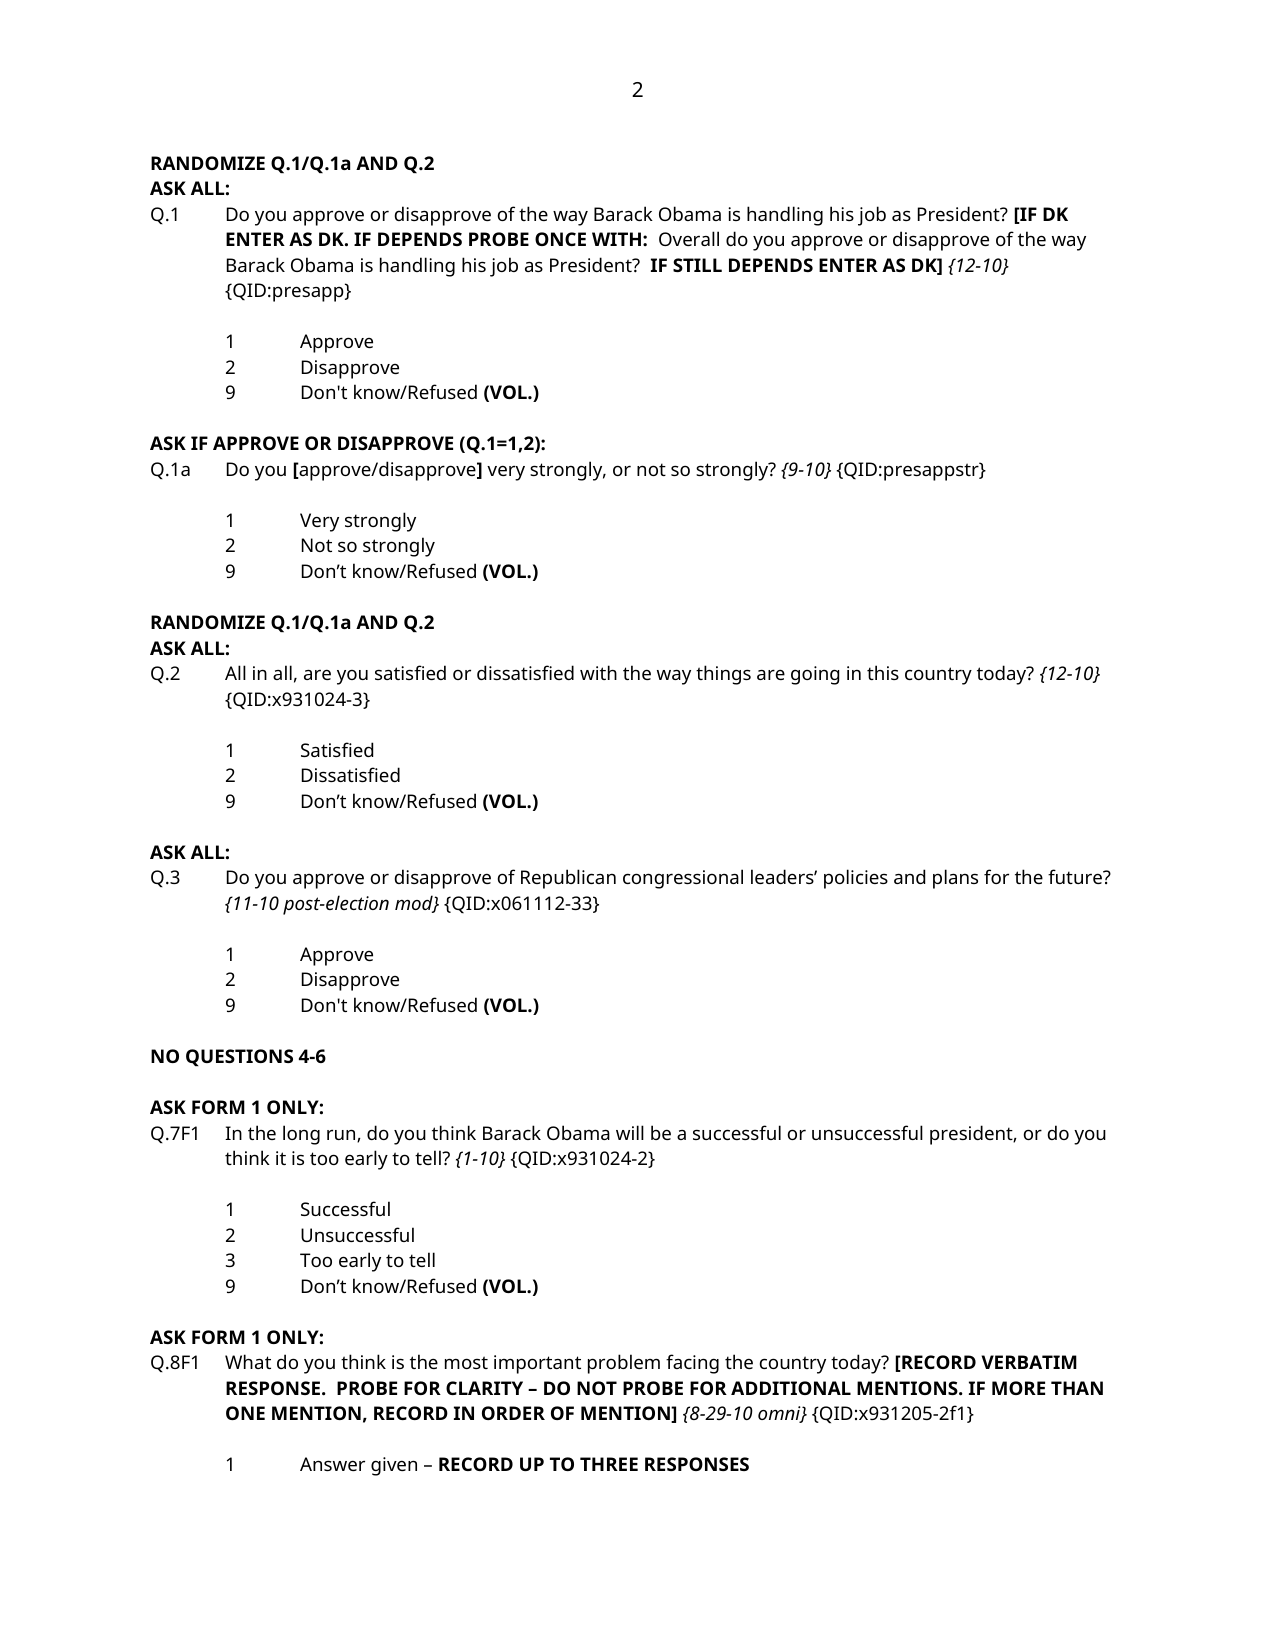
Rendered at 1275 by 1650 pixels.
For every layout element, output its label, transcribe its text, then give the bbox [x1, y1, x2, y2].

text ASK FORM 1 ONLY: [150, 1094, 1125, 1120]
text Q.7F1 In the long run, do you think Barack Obama will be a successful or unsuccessful president, or do you think it is too early to tell? {1-10} {QID:x931024-2} [150, 1120, 1125, 1171]
text Q.3 Do you approve or disapprove of Republican congressional leaders’ policies and plans for the future? {11-10 post-election mod} {QID:x061112-33} [150, 864, 1125, 916]
text ASK ALL: [150, 839, 1125, 864]
text Q.1a Do you [approve/disapprove] very strongly, or not so strongly? {9-10} {QID:presappstr} [150, 456, 1125, 482]
text ASK ALL: [150, 635, 1125, 660]
text Q.1 Do you approve or disapprove of the way Barack Obama is handling his job as President? [IF DK ENTER AS DK. IF DEPENDS PROBE ONCE WITH: Overall do you approve or disapprove of the way Barack Obama is handling his job as President? IF STILL DEPENDS ENTER AS DK] {12-10} {QID:presapp} [150, 201, 1125, 303]
text RANDOMIZE Q.1/Q.1a AND Q.2 [150, 150, 1125, 176]
text 9 Don’t know/Refused (VOL.) [225, 558, 1125, 584]
text RANDOMIZE Q.1/Q.1a AND Q.2 [150, 609, 1125, 635]
text 2 Dissatisfied [225, 762, 1125, 788]
text 1 Very strongly [225, 507, 1125, 533]
text 1 Approve [225, 329, 1125, 354]
text Q.2 All in all, are you satisfied or dissatisfied with the way things are going in this country today? {12-10} {QID:x931024-3} [150, 660, 1125, 711]
text ASK IF APPROVE OR DISAPPROVE (Q.1=1,2): [150, 431, 1125, 456]
text 9 Don't know/Refused (VOL.) [225, 992, 1125, 1018]
text ASK FORM 1 ONLY: [150, 1324, 1125, 1349]
text 2 Disapprove [225, 967, 1125, 992]
text 9 Don't know/Refused (VOL.) [225, 380, 1125, 405]
text 2 Unsuccessful [150, 1222, 1125, 1247]
text Q.8F1 What do you think is the most important problem facing the country today? [RECORD VERBATIM RESPONSE. PROBE FOR CLARITY – DO NOT PROBE FOR ADDITIONAL MENTIONS. IF MORE THAN ONE MENTION, RECORD IN ORDER OF MENTION] {8-29-10 omni} {QID:x931205-2f1} [150, 1349, 1125, 1426]
text NO QUESTIONS 4-6 [150, 1043, 1125, 1069]
text 9 Don’t know/Refused (VOL.) [150, 1273, 1125, 1298]
text 1 Answer given – RECORD UP TO THREE RESPONSES [225, 1452, 1125, 1477]
text 1 Satisfied [225, 737, 1125, 762]
text 1 Successful [150, 1196, 1125, 1222]
text 1 Approve [225, 941, 1125, 967]
text 9 Don’t know/Refused (VOL.) [225, 788, 1125, 813]
text 2 Disapprove [225, 354, 1125, 380]
text 3 Too early to tell [150, 1247, 1125, 1273]
text 2 Not so strongly [225, 533, 1125, 558]
text ASK ALL: [150, 176, 1125, 201]
